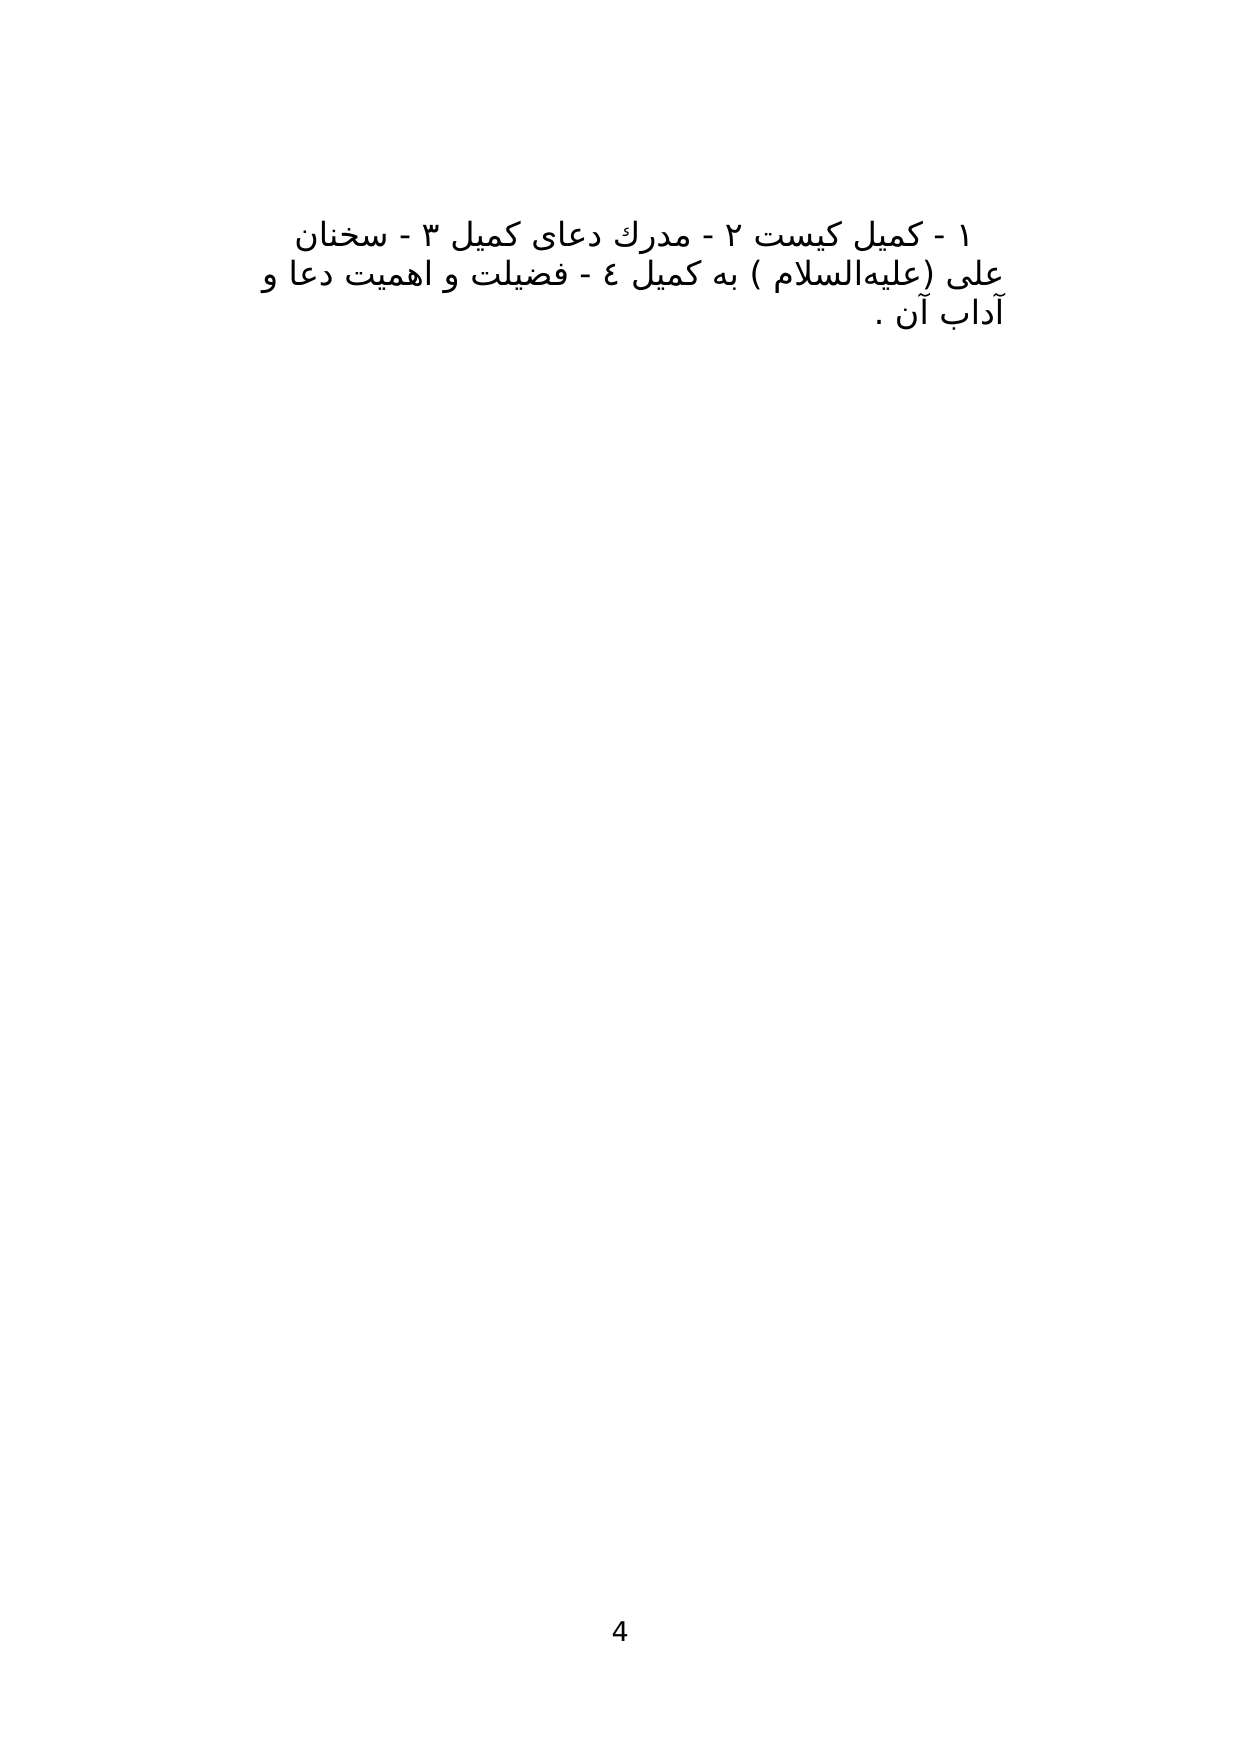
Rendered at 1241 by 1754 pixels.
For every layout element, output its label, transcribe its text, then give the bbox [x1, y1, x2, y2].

text ١ - كميل كيست ٢ - مدرك دعاى كميل ٣ - سخنان على (عليه‌السلام ) به كميل ٤ - فضيلت و اهميت دعا و آداب آن . [236, 216, 1004, 332]
